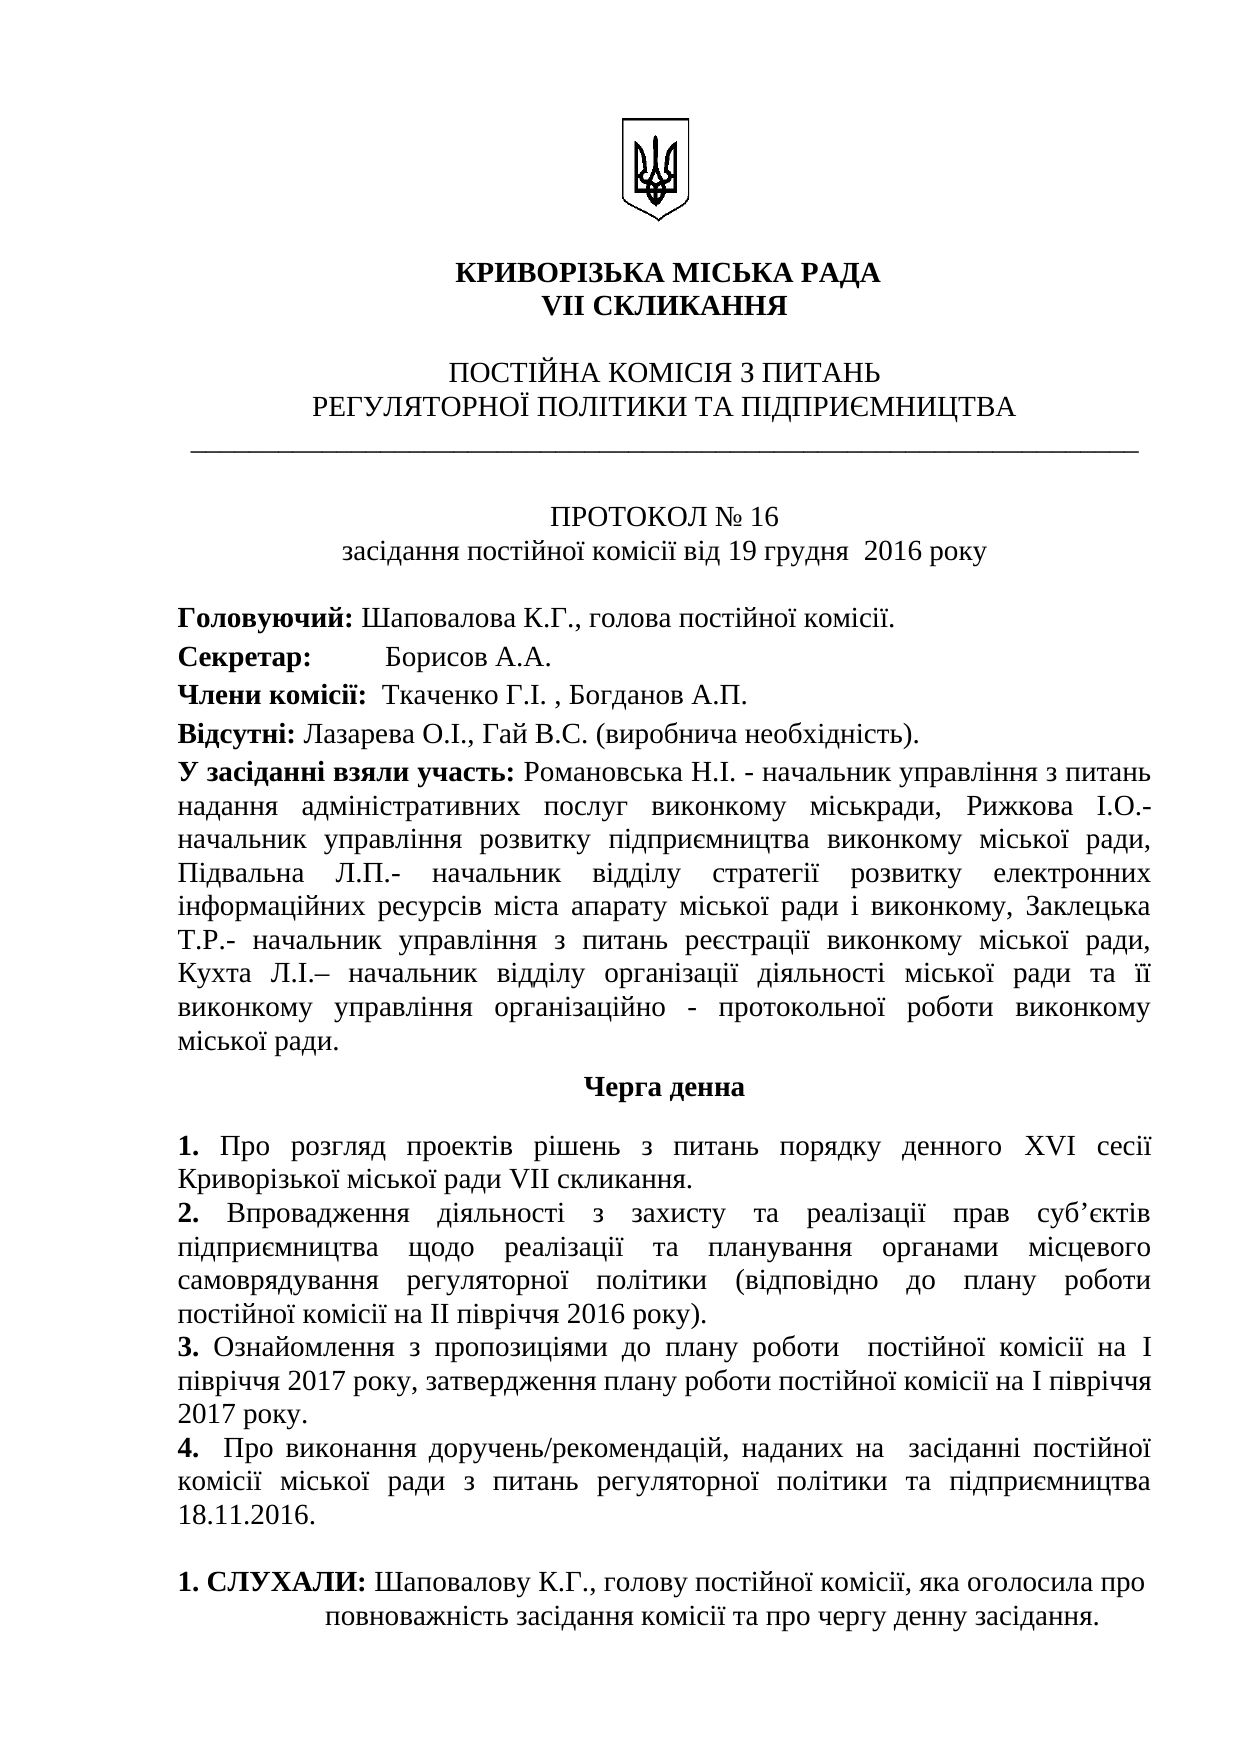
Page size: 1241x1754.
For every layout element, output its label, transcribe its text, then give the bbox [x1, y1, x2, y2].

text РЕГУЛЯТОРНОЇ ПОЛІТИКИ ТА ПІДПРИЄМНИЦТВА [177, 389, 1152, 422]
text 4. Про виконання доручень/рекомендацій, наданих на засіданні постійної комісії міської ради з питань регуляторної політики та підприємництва 18.11.2016. [177, 1430, 1152, 1531]
text 1. Про розгляд проектів рішень з питань порядку денного XVI сесії Криворізької міської ради VII скликання. [177, 1128, 1152, 1195]
text Черга денна [177, 1069, 1152, 1102]
text Головуючий: Шаповалова К.Г., голова постійної комісії. [177, 600, 1152, 634]
text 2. Впровадження діяльності з захисту та реалізації прав суб’єктів підприємництва щодо реалізації та планування органами місцевого самоврядування регуляторної політики (відповідно до плану роботи постійної комісії на II півріччя 2016 року). [177, 1195, 1152, 1329]
text засідання постійної комісії від 19 грудня 2016 року [177, 533, 1152, 567]
text ПРОТОКОЛ № 16 [177, 499, 1152, 533]
text Відсутні: Лазарева О.І., Гай В.С. (виробнича необхідність). [177, 716, 1152, 749]
subtitle КРИВОРІЗЬКА МІСЬКА РАДА [177, 255, 1152, 288]
text У засіданні взяли участь: Романовська Н.І. - начальник управління з питань надання адміністративних послуг виконкому міськради, Рижкова І.О.- начальник управління розвитку підприємництва виконкому міської ради, Підвальна Л.П.- начальник відділу стратегії розвитку електронних інформаційних ресурсів міста апарату міської ради і виконкому, Заклецька Т.Р.- начальник управління з питань реєстрації виконкому міської ради, Кухта Л.І.– начальник відділу організації діяльності міської ради та її виконкому управління організаційно - протокольної роботи виконкому міської ради. [177, 754, 1152, 1056]
text _________________________________________________________________ [177, 422, 1152, 456]
picture [622, 118, 690, 222]
text VII СКЛИКАННЯ [177, 288, 1152, 322]
text Члени комісії: Ткаченко Г.І. , Богданов А.П. [177, 677, 1152, 711]
text ПОСТІЙНА КОМІСІЯ З ПИТАНЬ [177, 355, 1152, 389]
text Секретар: Борисов А.А. [177, 639, 1152, 672]
text 1. СЛУХАЛИ: Шаповалову К.Г., голову постійної комісії, яка оголосила про повноважність засідання комісії та про чергу денну засідання. [177, 1564, 1152, 1631]
text 3. Ознайомлення з пропозиціями до плану роботи постійної комісії на I півріччя 2017 року, затвердження плану роботи постійної комісії на I півріччя 2017 року. [177, 1329, 1152, 1430]
